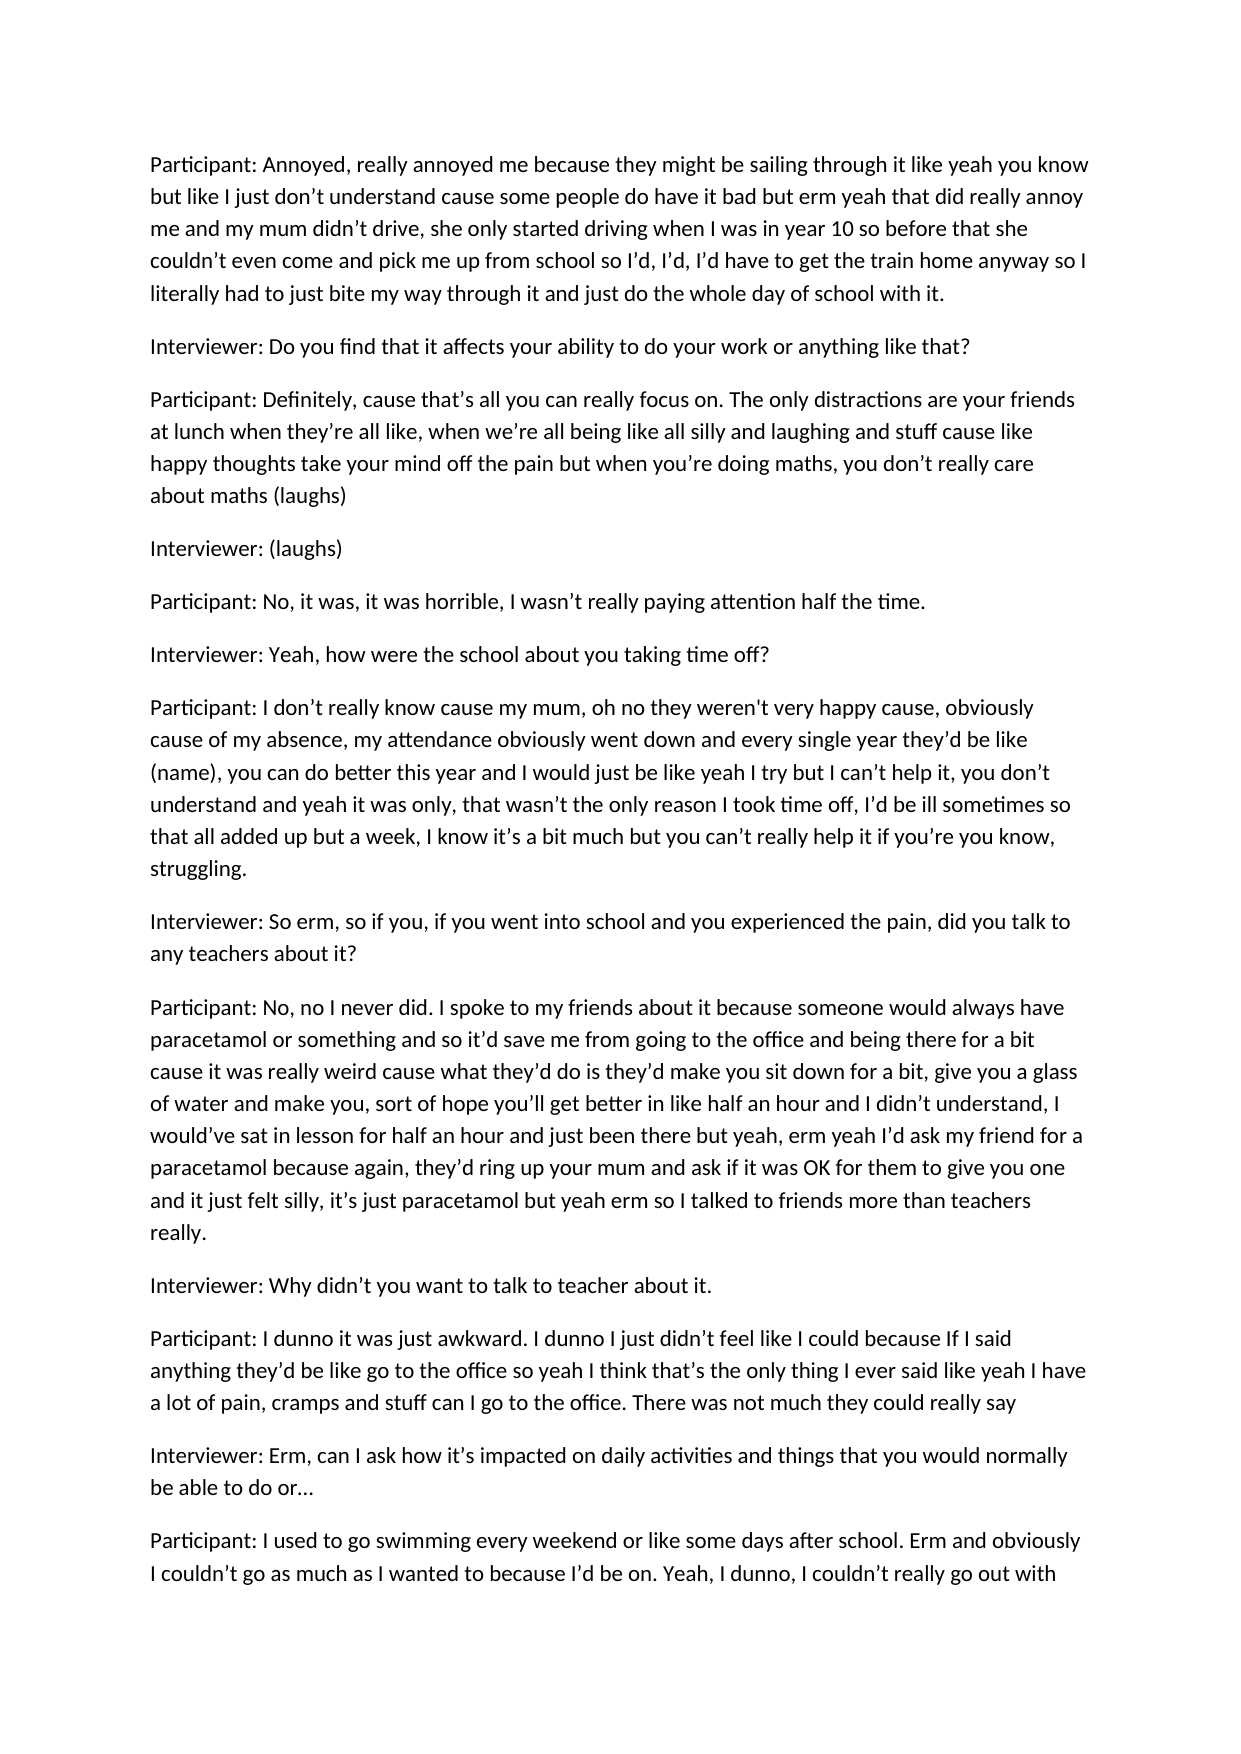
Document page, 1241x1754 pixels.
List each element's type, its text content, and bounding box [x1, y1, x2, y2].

text Participant: I dunno it was just awkward. I dunno I just didn’t feel like I could because If I said anything they’d be like go to the office so yeah I think that’s the only thing I ever said like yeah I have a lot of pain, cramps and stuff can I go to the office. There was not much they could really say [150, 1324, 1090, 1416]
text Participant: I don’t really know cause my mum, oh no they weren't very happy cause, obviously cause of my absence, my attendance obviously went down and every single year they’d be like (name), you can do better this year and I would just be like yeah I try but I can’t help it, you don’t understand and yeah it was only, that wasn’t the only reason I took time off, I’d be ill sometimes so that all added up but a week, I know it’s a bit much but you can’t really help it if you’re you know, struggling. [150, 693, 1090, 882]
text Interviewer: (laughs) [150, 534, 1090, 562]
text Participant: No, it was, it was horrible, I wasn’t really paying attention half the time. [150, 587, 1090, 615]
text Interviewer: Erm, can I ask how it’s impacted on daily activities and things that you would normally be able to do or… [150, 1441, 1090, 1502]
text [150, 1527, 1090, 1587]
text Interviewer: Do you find that it affects your ability to do your work or anything like that? [150, 332, 1090, 360]
text Participant: Annoyed, really annoyed me because they might be sailing through it like yeah you know but like I just don’t understand cause some people do have it bad but erm yeah that did really annoy me and my mum didn’t drive, she only started driving when I was in year 10 so before that she couldn’t even come and pick me up from school so I’d, I’d, I’d have to get the train home anyway so I literally had to just bite my way through it and just do the whole day of school with it. [150, 150, 1090, 307]
text Participant: No, no I never did. I spoke to my friends about it because someone would always have paracetamol or something and so it’d save me from going to the office and being there for a bit cause it was really weird cause what they’d do is they’d make you sit down for a bit, give you a glass of water and make you, sort of hope you’ll get better in like half an hour and I didn’t understand, I would’ve sat in lesson for half an hour and just been there but yeah, erm yeah I’d ask my friend for a paracetamol because again, they’d ring up your mum and ask if it was OK for them to give you one and it just felt silly, it’s just paracetamol but yeah erm so I talked to friends more than teachers really. [150, 993, 1090, 1246]
text Interviewer: Yeah, how were the school about you taking time off? [150, 640, 1090, 668]
text Interviewer: Why didn’t you want to talk to teacher about it. [150, 1271, 1090, 1299]
text Participant: Definitely, cause that’s all you can really focus on. The only distractions are your friends at lunch when they’re all like, when we’re all being like all silly and laughing and stuff cause like happy thoughts take your mind off the pain but when you’re doing maths, you don’t really care about maths (laughs) [150, 385, 1090, 509]
text Interviewer: So erm, so if you, if you went into school and you experienced the pain, did you talk to any teachers about it? [150, 907, 1090, 968]
